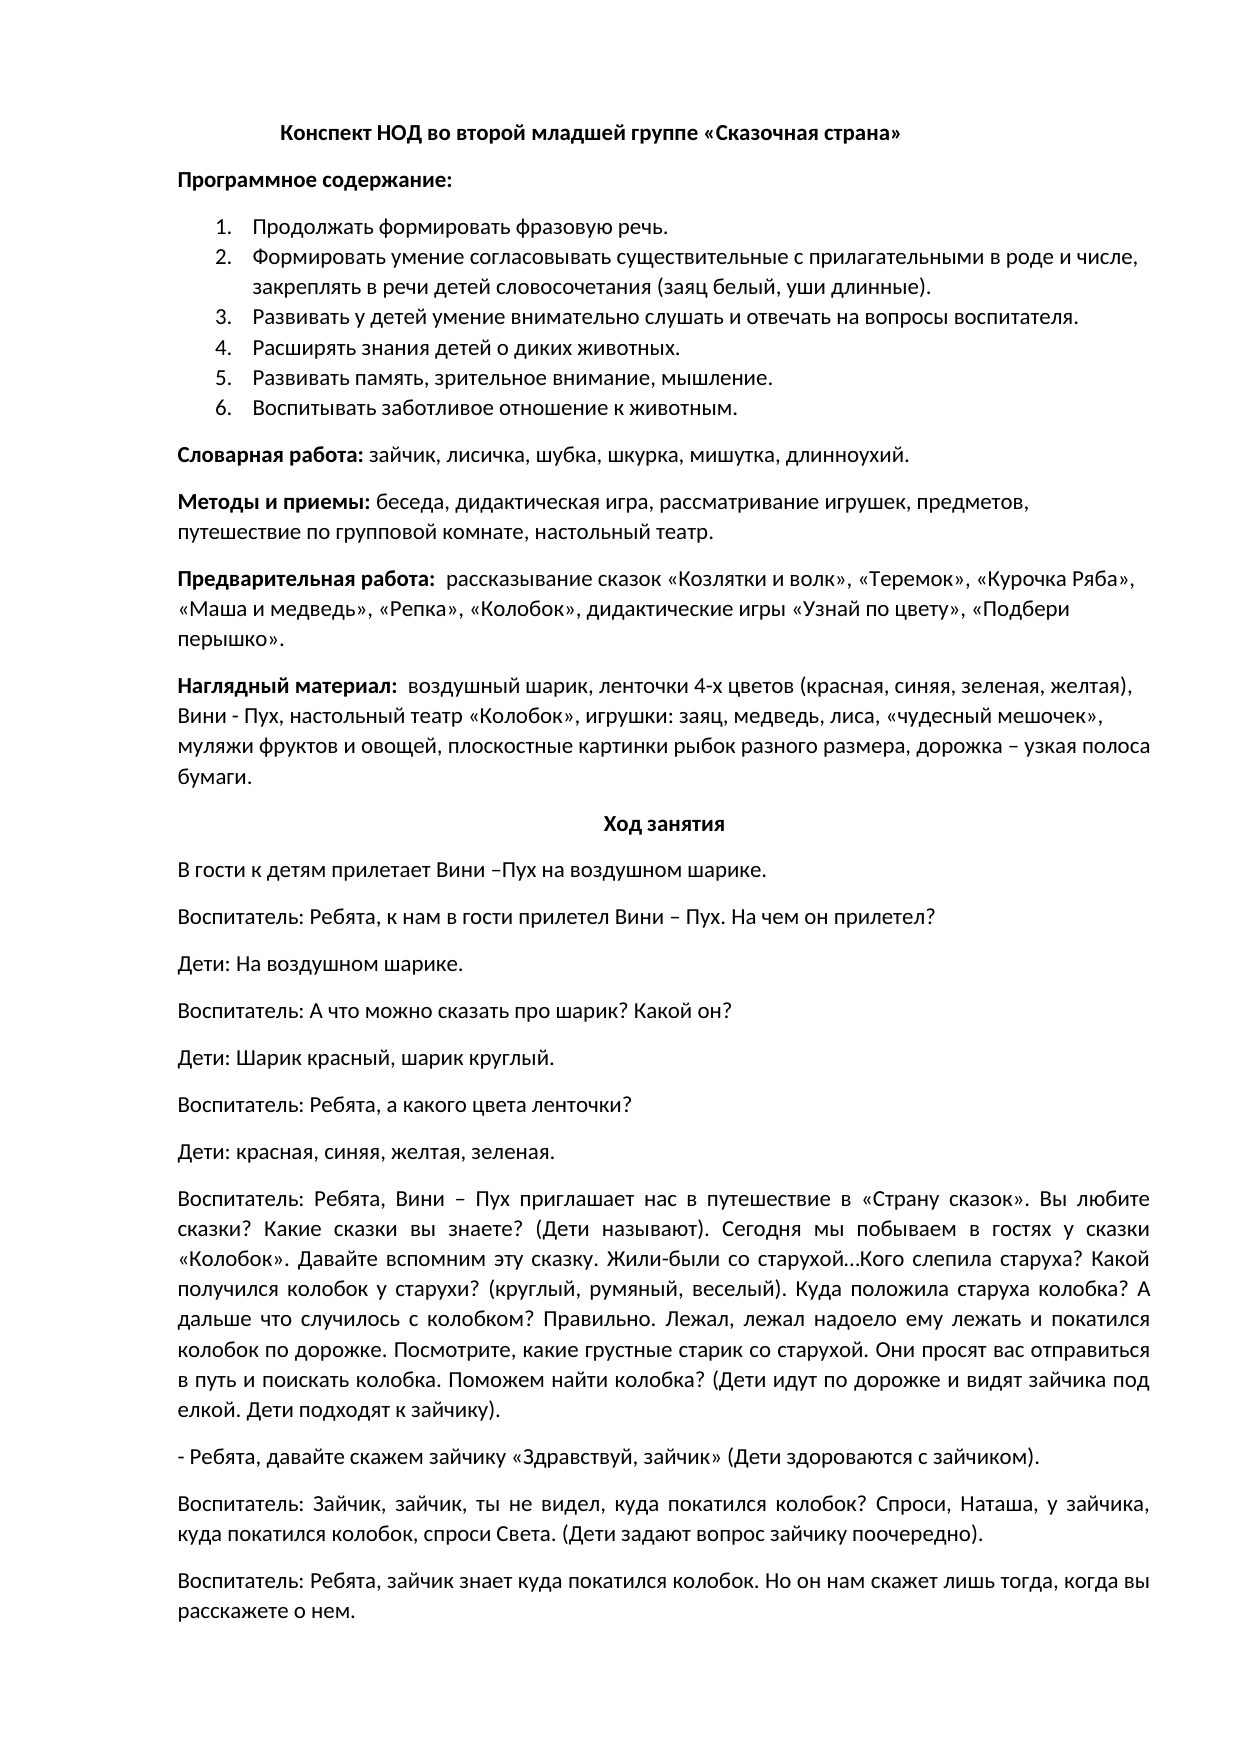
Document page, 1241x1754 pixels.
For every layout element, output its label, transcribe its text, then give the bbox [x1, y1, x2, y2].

text Дети: На воздушном шарике. [177, 949, 1152, 977]
text - Ребята, давайте скажем зайчику «Здравствуй, зайчик» (Дети здороваются с зайчиком). [177, 1442, 1152, 1470]
text В гости к детям прилетает Вини –Пух на воздушном шарике. [177, 856, 1152, 884]
text Воспитатель: Ребята, а какого цвета ленточки? [177, 1090, 1152, 1118]
text Методы и приемы: беседа, дидактическая игра, рассматривание игрушек, предметов, путешествие по групповой комнате, настольный театр. [177, 487, 1152, 545]
text Воспитатель: Ребята, к нам в гости прилетел Вини – Пух. На чем он прилетел? [177, 902, 1152, 931]
text Воспитатель: Ребята, Вини – Пух приглашает нас в путешествие в «Страну сказок». Вы любите сказки? Какие сказки вы знаете? (Дети называют). Сегодня мы побываем в гостях у сказки «Колобок». Давайте вспомним эту сказку. Жили-были со старухой…Кого слепила старуха? Какой получился колобок у старухи? (круглый, румяный, веселый). Куда положила старуха колобка? А дальше что случилось с колобком? Правильно. Лежал, лежал надоело ему лежать и покатился колобок по дорожке. Посмотрите, какие грустные старик со старухой. Они просят вас отправиться в путь и поискать колобка. Поможем найти колобка? (Дети идут по дорожке и видят зайчика под елкой. Дети подходят к зайчику). [177, 1184, 1152, 1423]
text Воспитатель: А что можно сказать про шарик? Какой он? [177, 996, 1152, 1024]
list Расширять знания детей о диких животных. [215, 333, 1152, 361]
list Формировать умение согласовывать существительные с прилагательными в роде и числе, закреплять в речи детей словосочетания (заяц белый, уши длинные). [215, 242, 1152, 300]
text Наглядный материал: воздушный шарик, ленточки 4-х цветов (красная, синяя, зеленая, желтая), Вини - Пух, настольный театр «Колобок», игрушки: заяц, медведь, лиса, «чудесный мешочек», муляжи фруктов и овощей, плоскостные картинки рыбок разного размера, дорожка – узкая полоса бумаги. [177, 671, 1152, 790]
text Воспитатель: Зайчик, зайчик, ты не видел, куда покатился колобок? Спроси, Наташа, у зайчика, куда покатился колобок, спроси Света. (Дети задают вопрос зайчику поочередно). [177, 1489, 1152, 1547]
text Программное содержание: [177, 165, 1152, 193]
list Воспитывать заботливое отношение к животным. [215, 393, 1152, 421]
list Развивать память, зрительное внимание, мышление. [215, 363, 1152, 391]
text Ход занятия [177, 809, 1152, 837]
text Словарная работа: зайчик, лисичка, шубка, шкурка, мишутка, длинноухий. [177, 440, 1152, 468]
text Предварительная работа: рассказывание сказок «Козлятки и волк», «Теремок», «Курочка Ряба», «Маша и медведь», «Репка», «Колобок», дидактические игры «Узнай по цвету», «Подбери перышко». [177, 564, 1152, 652]
list Развивать у детей умение внимательно слушать и отвечать на вопросы воспитателя. [215, 302, 1152, 331]
text Дети: красная, синяя, желтая, зеленая. [177, 1137, 1152, 1165]
text Воспитатель: Ребята, зайчик знает куда покатился колобок. Но он нам скажет лишь тогда, когда вы расскажете о нем. [177, 1566, 1152, 1624]
list Продолжать формировать фразовую речь. [215, 212, 1152, 240]
text Дети: Шарик красный, шарик круглый. [177, 1043, 1152, 1071]
text Конспект НОД во второй младшей группе «Сказочная страна» [177, 118, 1152, 146]
